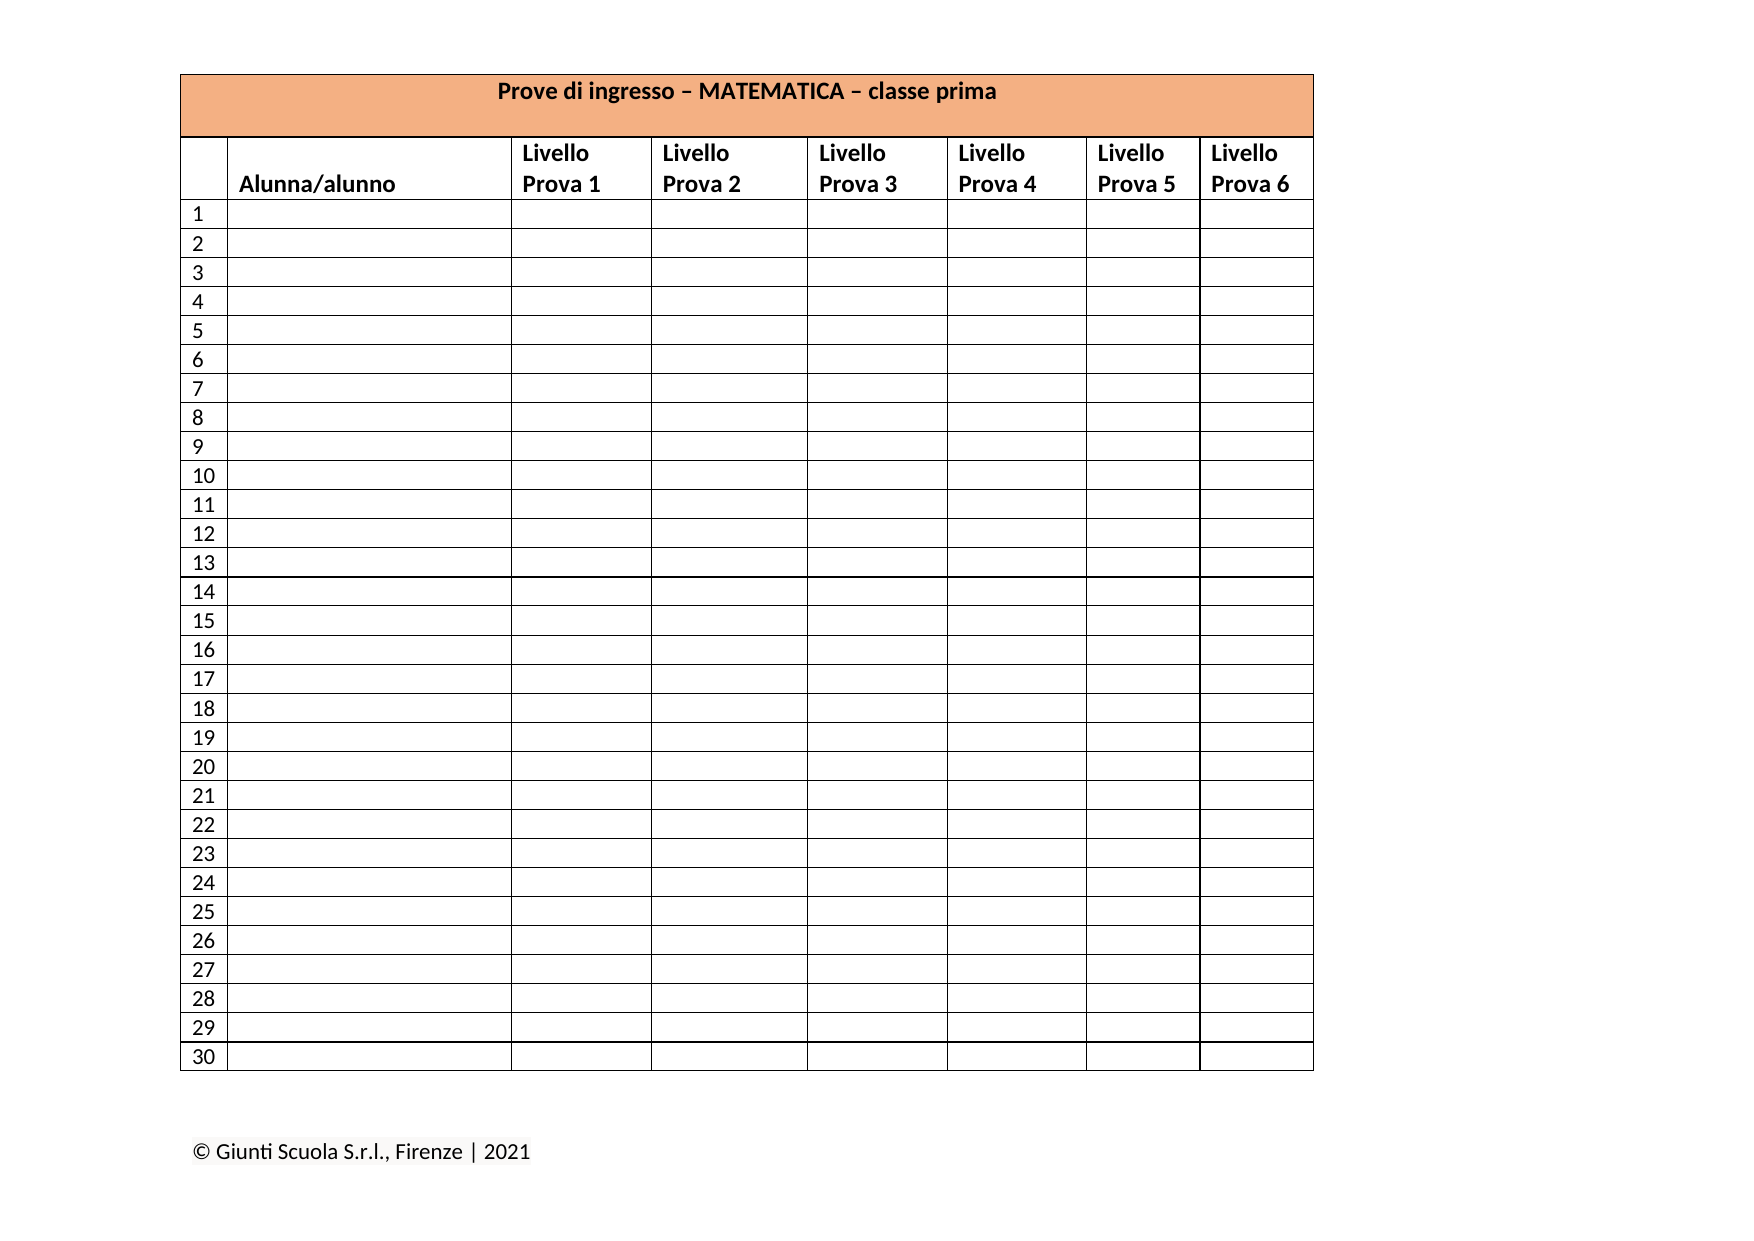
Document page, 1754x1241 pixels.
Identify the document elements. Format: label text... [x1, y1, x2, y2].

table_cell [652, 694, 807, 722]
table_cell [652, 490, 807, 518]
table_cell 26 [181, 926, 227, 954]
table_cell [512, 519, 651, 547]
table_cell [808, 1043, 947, 1070]
table_cell [808, 781, 947, 809]
table_cell 22 [181, 810, 227, 838]
table_cell [652, 984, 807, 1012]
table_cell [1087, 578, 1199, 605]
table_cell [1201, 345, 1313, 373]
table_cell [512, 694, 651, 722]
table_cell [808, 926, 947, 954]
table_cell [808, 868, 947, 896]
table_cell [1201, 926, 1313, 954]
table_cell [1087, 461, 1199, 489]
table_cell [228, 926, 511, 954]
table_cell [808, 694, 947, 722]
table_cell [512, 287, 651, 315]
table_cell [1087, 839, 1199, 867]
table_cell [948, 258, 1086, 286]
table_cell [948, 578, 1086, 605]
table_cell [181, 138, 227, 198]
table_cell [808, 258, 947, 286]
table_cell 30 [181, 1043, 227, 1070]
table_cell [652, 578, 807, 605]
table_cell [808, 345, 947, 373]
table_cell [228, 432, 511, 460]
table_cell [1201, 548, 1313, 576]
table_cell [652, 897, 807, 925]
table_cell [512, 752, 651, 780]
table_cell [1201, 1013, 1313, 1041]
table_cell [652, 374, 807, 402]
table_cell [228, 781, 511, 809]
table_cell [808, 839, 947, 867]
table_cell [1087, 345, 1199, 373]
table_cell [512, 403, 651, 431]
table_cell [808, 519, 947, 547]
table_cell [1201, 432, 1313, 460]
table_cell 10 [181, 461, 227, 489]
table_cell 8 [181, 403, 227, 431]
table_cell [652, 606, 807, 634]
table_cell [1201, 694, 1313, 722]
table_cell [1201, 839, 1313, 867]
table_cell 29 [181, 1013, 227, 1041]
table_cell [1201, 1043, 1313, 1070]
table_cell [652, 519, 807, 547]
table_cell [512, 490, 651, 518]
table_cell [512, 606, 651, 634]
table_cell [652, 665, 807, 693]
table_cell [808, 1013, 947, 1041]
table_cell [512, 1043, 651, 1070]
table_cell [1201, 752, 1313, 780]
table_cell [512, 723, 651, 751]
table_cell [652, 432, 807, 460]
table_cell 16 [181, 636, 227, 663]
table_cell [1087, 287, 1199, 315]
table_cell [228, 665, 511, 693]
table_cell [808, 461, 947, 489]
table_cell 7 [181, 374, 227, 402]
table_cell [1201, 606, 1313, 634]
table_cell [228, 1043, 511, 1070]
table_cell [512, 1013, 651, 1041]
table_cell [228, 723, 511, 751]
table_cell [1201, 316, 1313, 344]
table_cell [948, 345, 1086, 373]
table_cell [808, 984, 947, 1012]
table_cell 6 [181, 345, 227, 373]
table_cell [512, 258, 651, 286]
table_cell [948, 897, 1086, 925]
table_cell [948, 1013, 1086, 1041]
table_cell [1087, 897, 1199, 925]
table_cell [1087, 606, 1199, 634]
table_cell [228, 374, 511, 402]
table_cell [808, 578, 947, 605]
table_cell [1087, 723, 1199, 751]
table_cell [1201, 897, 1313, 925]
table_cell [948, 694, 1086, 722]
table_cell [948, 519, 1086, 547]
table_cell [1087, 984, 1199, 1012]
table_cell [1087, 694, 1199, 722]
table_cell [1087, 665, 1199, 693]
table_cell [228, 258, 511, 286]
table_cell [1087, 926, 1199, 954]
table_cell [1087, 1043, 1199, 1070]
table_cell [228, 752, 511, 780]
table_cell Livello Prova 1 [512, 138, 651, 198]
table_cell [512, 984, 651, 1012]
table_cell [1087, 636, 1199, 663]
table_cell [948, 781, 1086, 809]
table_cell [1201, 229, 1313, 257]
table_cell [652, 287, 807, 315]
table_cell [948, 984, 1086, 1012]
table_cell [512, 955, 651, 983]
table_cell [948, 316, 1086, 344]
table_cell [1087, 519, 1199, 547]
table_cell 5 [181, 316, 227, 344]
table_cell [948, 461, 1086, 489]
table_cell [228, 548, 511, 576]
table_cell [948, 839, 1086, 867]
table_cell [808, 316, 947, 344]
table_cell [228, 490, 511, 518]
table_cell [652, 461, 807, 489]
table_cell [228, 345, 511, 373]
table_cell [1201, 868, 1313, 896]
table_cell [948, 403, 1086, 431]
table_cell [512, 810, 651, 838]
table_cell [1201, 665, 1313, 693]
table_cell [1201, 781, 1313, 809]
table_cell [1087, 490, 1199, 518]
table_cell [1201, 519, 1313, 547]
table_cell 4 [181, 287, 227, 315]
table_cell [1087, 810, 1199, 838]
table_cell [652, 1013, 807, 1041]
table_cell [1201, 984, 1313, 1012]
table_cell [652, 200, 807, 228]
table_cell [1087, 229, 1199, 257]
table_cell [512, 548, 651, 576]
table_cell [1087, 548, 1199, 576]
table_cell [948, 810, 1086, 838]
table_cell [652, 955, 807, 983]
table_cell [228, 578, 511, 605]
table_cell 20 [181, 752, 227, 780]
table_cell [808, 374, 947, 402]
table_cell 13 [181, 548, 227, 576]
table_cell [512, 868, 651, 896]
table_cell [1201, 723, 1313, 751]
table_cell [1087, 403, 1199, 431]
table_cell [512, 926, 651, 954]
table_cell [228, 519, 511, 547]
table_cell [808, 229, 947, 257]
table_cell [1201, 287, 1313, 315]
table_cell [228, 403, 511, 431]
table_cell [652, 839, 807, 867]
table_cell [948, 606, 1086, 634]
table_cell [808, 897, 947, 925]
table_cell [228, 287, 511, 315]
table_cell [808, 200, 947, 228]
table_cell [1201, 200, 1313, 228]
table_cell 28 [181, 984, 227, 1012]
table_cell 14 [181, 578, 227, 605]
table_cell [808, 955, 947, 983]
table_cell [948, 665, 1086, 693]
table_cell 9 [181, 432, 227, 460]
table_cell [808, 432, 947, 460]
table_cell [652, 636, 807, 663]
table_cell [512, 229, 651, 257]
table_cell 23 [181, 839, 227, 867]
table_cell [1201, 490, 1313, 518]
table_cell [652, 403, 807, 431]
table_cell [1201, 955, 1313, 983]
table_cell [1201, 258, 1313, 286]
table_cell [1087, 316, 1199, 344]
table_cell [948, 287, 1086, 315]
table_cell [512, 374, 651, 402]
table_cell [948, 955, 1086, 983]
table_cell [948, 374, 1086, 402]
table_cell [228, 955, 511, 983]
table_cell [948, 636, 1086, 663]
table_cell [1087, 200, 1199, 228]
table_cell [228, 984, 511, 1012]
table_cell Alunna/alunno [228, 138, 511, 198]
table_cell [948, 490, 1086, 518]
table_cell Livello Prova 3 [808, 138, 947, 198]
table_cell [808, 752, 947, 780]
table_cell [512, 897, 651, 925]
table_cell [512, 432, 651, 460]
table_cell [1087, 258, 1199, 286]
table_cell Livello Prova 2 [652, 138, 807, 198]
table_cell [1201, 374, 1313, 402]
table_cell [948, 432, 1086, 460]
table_cell [1087, 868, 1199, 896]
table_cell [1087, 1013, 1199, 1041]
table_cell [808, 548, 947, 576]
table_cell 1 [181, 200, 227, 228]
table_cell [1087, 374, 1199, 402]
table_cell [652, 926, 807, 954]
table_cell [1087, 955, 1199, 983]
table_cell 21 [181, 781, 227, 809]
table_cell [808, 665, 947, 693]
table_cell [512, 578, 651, 605]
table_cell 18 [181, 694, 227, 722]
table_cell [652, 345, 807, 373]
table_cell [948, 868, 1086, 896]
table_cell [512, 636, 651, 663]
table_cell 2 [181, 229, 227, 257]
table_cell 11 [181, 490, 227, 518]
table_cell [228, 229, 511, 257]
table_cell [228, 868, 511, 896]
table_cell [1087, 432, 1199, 460]
table_cell [512, 665, 651, 693]
table_cell [808, 636, 947, 663]
table_cell [1201, 461, 1313, 489]
table_cell [228, 200, 511, 228]
table_cell [652, 810, 807, 838]
table_cell 12 [181, 519, 227, 547]
table_cell 27 [181, 955, 227, 983]
table_cell [228, 839, 511, 867]
table_cell [228, 810, 511, 838]
table_cell [1087, 752, 1199, 780]
table_cell [1201, 810, 1313, 838]
table_cell 24 [181, 868, 227, 896]
table_cell [1087, 781, 1199, 809]
table_cell [512, 200, 651, 228]
table_cell [228, 897, 511, 925]
table_cell [512, 461, 651, 489]
table_cell [652, 1043, 807, 1070]
table_cell [652, 781, 807, 809]
table_cell [948, 229, 1086, 257]
table_cell [652, 316, 807, 344]
table_cell [652, 229, 807, 257]
table_cell [948, 926, 1086, 954]
table_cell [228, 694, 511, 722]
table_cell [228, 316, 511, 344]
table_cell [512, 316, 651, 344]
table_cell [652, 258, 807, 286]
table_cell [948, 200, 1086, 228]
table_cell [1201, 636, 1313, 663]
table_cell [228, 1013, 511, 1041]
table_cell [652, 548, 807, 576]
table_cell [652, 723, 807, 751]
table_header Prove di ingresso – MATEMATICA – classe prima [181, 75, 1313, 136]
table_cell [512, 345, 651, 373]
table_cell [808, 723, 947, 751]
table_cell Livello Prova 6 [1201, 138, 1313, 198]
table_cell [1201, 403, 1313, 431]
table_cell Livello Prova 4 [948, 138, 1086, 198]
table_cell [808, 490, 947, 518]
table_cell [948, 1043, 1086, 1070]
table_cell [652, 868, 807, 896]
table_cell [228, 636, 511, 663]
table_cell 19 [181, 723, 227, 751]
table_cell [228, 461, 511, 489]
table_cell 3 [181, 258, 227, 286]
table_cell [512, 781, 651, 809]
table_cell 25 [181, 897, 227, 925]
table_cell [808, 287, 947, 315]
table_cell [948, 548, 1086, 576]
table_cell [948, 723, 1086, 751]
table_cell [228, 606, 511, 634]
table_cell [948, 752, 1086, 780]
table_cell 15 [181, 606, 227, 634]
table_cell [512, 839, 651, 867]
table_cell Livello Prova 5 [1087, 138, 1199, 198]
table_cell [808, 606, 947, 634]
table_cell [808, 403, 947, 431]
table_cell 17 [181, 665, 227, 693]
table_cell [808, 810, 947, 838]
table_cell [652, 752, 807, 780]
table_cell [1201, 578, 1313, 605]
